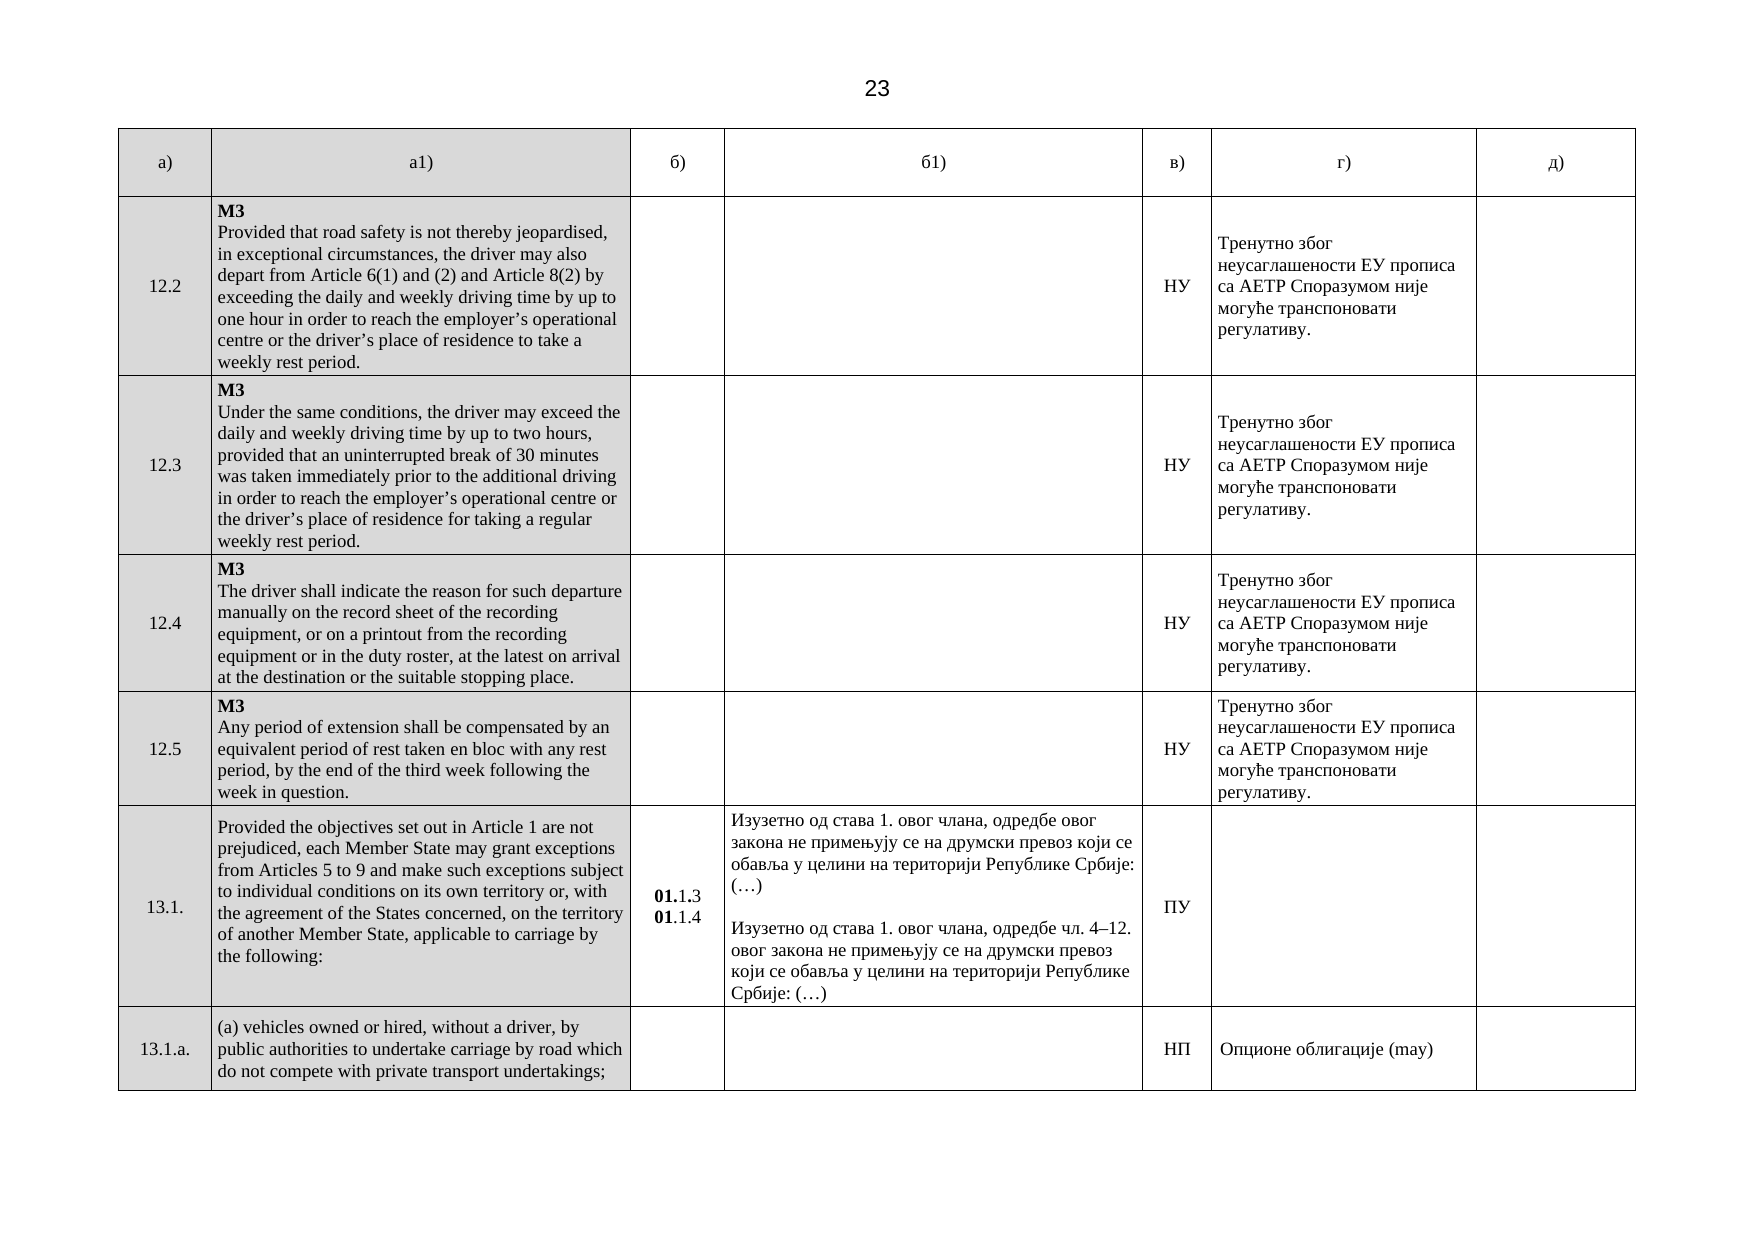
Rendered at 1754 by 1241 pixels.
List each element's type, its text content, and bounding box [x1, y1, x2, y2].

table_cell [1477, 555, 1635, 691]
table_cell 13.1. [119, 806, 211, 1006]
table_header б1) [725, 129, 1142, 196]
table_cell [725, 197, 1142, 375]
table_cell M3 The driver shall indicate the reason for such departure manually on the record sheet of the recording equipment, or on a printout from the recording equipment or in the duty roster, at the latest on arrival at the destination or the suitable stopping place. [212, 555, 630, 691]
table_cell [631, 555, 724, 691]
table_cell [1477, 197, 1635, 375]
table_cell 12.2 [119, 197, 211, 375]
table_header а) [119, 129, 211, 196]
table_cell [725, 555, 1142, 691]
table_cell НП [1143, 1007, 1211, 1090]
table_cell [1477, 806, 1635, 1006]
table_cell Изузетно од става 1. овог члана, одредбе овог закона не примењују се на друмски превоз који се обавља у целини на територији Републике Србије: (…) Изузетно од става 1. овог члана, одредбе чл. 4–12. овог закона не примењују се на друмски превоз који се обавља у целини на територији Републике Србије: (…) [725, 806, 1142, 1006]
table_cell 12.5 [119, 692, 211, 805]
table_cell 01.1.3 01.1.4 [631, 806, 724, 1006]
table_cell Provided the objectives set out in Article 1 are not prejudiced, each Member State may grant exceptions from Articles 5 to 9 and make such exceptions subject to individual conditions on its own territory or, with the agreement of the States concerned, on the territory of another Member State, applicable to carriage by the following: [212, 806, 630, 1006]
table_cell [1212, 806, 1476, 1006]
table_cell [1477, 1007, 1635, 1090]
table_cell [631, 197, 724, 375]
table_cell Тренутно због неусаглашености ЕУ прописа са АЕТР Споразумом није могуће транспоновати регулативу. [1212, 197, 1476, 375]
table_cell Тренутно због неусаглашености ЕУ прописа са АЕТР Споразумом није могуће транспоновати регулативу. [1212, 692, 1476, 805]
table_cell 12.4 [119, 555, 211, 691]
table_cell 13.1.a. [119, 1007, 211, 1090]
table_cell НУ [1143, 555, 1211, 691]
table_cell [725, 376, 1142, 554]
table_header в) [1143, 129, 1211, 196]
table_cell 12.3 [119, 376, 211, 554]
table_cell [631, 376, 724, 554]
table_header б) [631, 129, 724, 196]
table_header а1) [212, 129, 630, 196]
table_cell [631, 1007, 724, 1090]
table_header г) [1212, 129, 1476, 196]
table_cell НУ [1143, 197, 1211, 375]
table_cell (a) vehicles owned or hired, without a driver, by public authorities to undertake carriage by road which do not compete with private transport undertakings; [212, 1007, 630, 1090]
table_cell [725, 692, 1142, 805]
table_cell M3 Under the same conditions, the driver may exceed the daily and weekly driving time by up to two hours, provided that an uninterrupted break of 30 minutes was taken immediately prior to the additional driving in order to reach the employer’s operational centre or the driver’s place of residence for taking a regular weekly rest period. [212, 376, 630, 554]
table_cell НУ [1143, 376, 1211, 554]
table_cell [725, 1007, 1142, 1090]
table_cell M3 Provided that road safety is not thereby jeopardised, in exceptional circumstances, the driver may also depart from Article 6(1) and (2) and Article 8(2) by exceeding the daily and weekly driving time by up to one hour in order to reach the employer’s operational centre or the driver’s place of residence to take a weekly rest period. [212, 197, 630, 375]
table_cell M3 Any period of extension shall be compensated by an equivalent period of rest taken en bloc with any rest period, by the end of the third week following the week in question. [212, 692, 630, 805]
table_cell Тренутно због неусаглашености ЕУ прописа са АЕТР Споразумом није могуће транспоновати регулативу. [1212, 376, 1476, 554]
table_cell Опционе облигације (may) [1212, 1007, 1476, 1090]
table_cell [1477, 376, 1635, 554]
table_header д) [1477, 129, 1635, 196]
table_cell [631, 692, 724, 805]
table_cell НУ [1143, 692, 1211, 805]
table_cell [1477, 692, 1635, 805]
table_cell ПУ [1143, 806, 1211, 1006]
table_cell Тренутно због неусаглашености ЕУ прописа са АЕТР Споразумом није могуће транспоновати регулативу. [1212, 555, 1476, 691]
